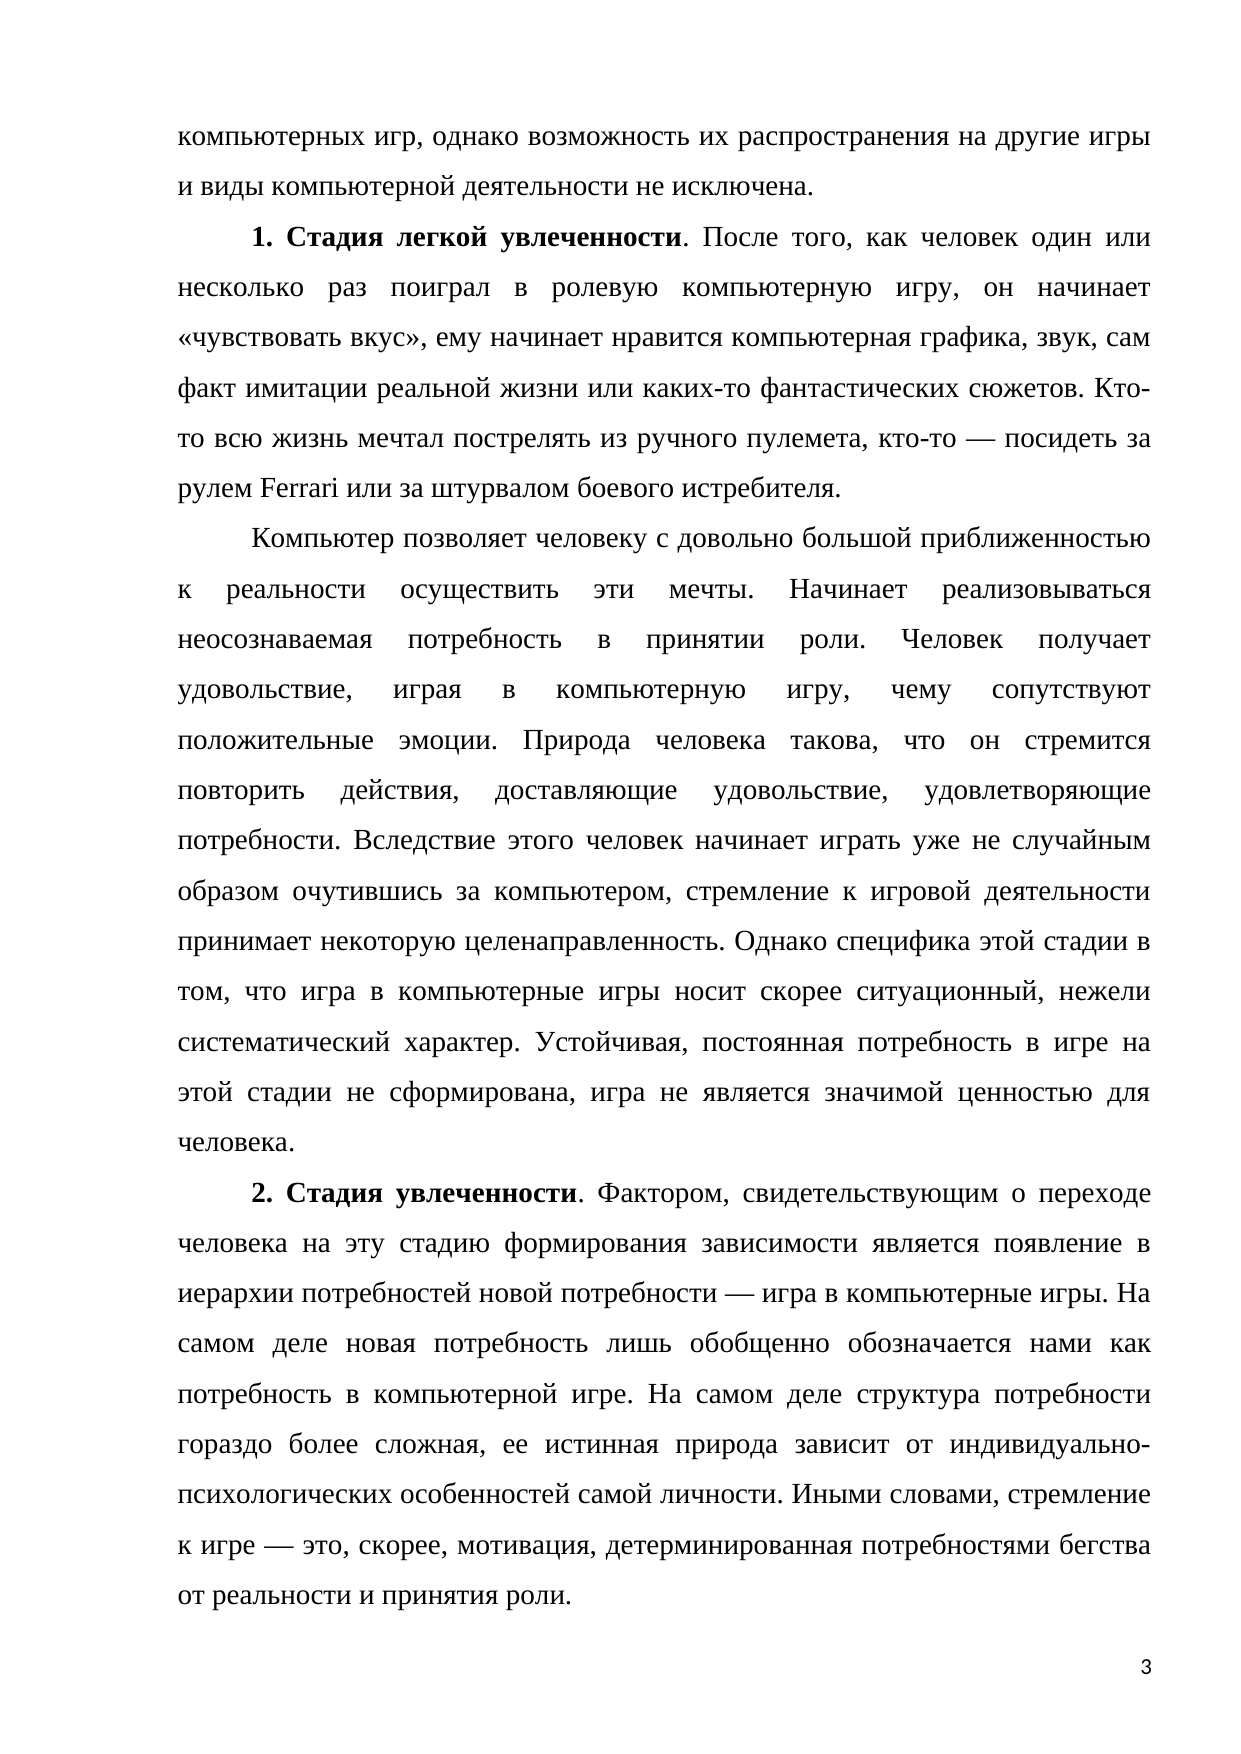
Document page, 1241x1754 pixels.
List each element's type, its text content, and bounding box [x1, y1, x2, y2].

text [177, 118, 1152, 202]
text 1. Стадия легкой увлеченности. После того, как человек один или несколько раз поиграл в ролевую компьютерную игру, он начинает «чувствовать вкус», ему начинает нравится компьютерная графика, звук, сам факт имитации реальной жизни или каких-то фантастических сюжетов. Кто-то всю жизнь мечтал пострелять из ручного пулемета, кто-то — посидеть за рулем Ferrari или за штурвалом боевого истребителя. [177, 219, 1152, 504]
text Компьютер позволяет человеку с довольно большой приближенностью к реальности осуществить эти мечты. Начинает реализовываться неосознаваемая потребность в принятии роли. Человек получает удовольствие, играя в компьютерную игру, чему сопутствуют положительные эмоции. Природа человека такова, что он стремится повторить действия, доставляющие удовольствие, удовлетворяющие потребности. Вследствие этого человек начинает играть уже не случайным образом очутившись за компьютером, стремление к игровой деятельности принимает некоторую целенаправленность. Однако специфика этой стадии в том, что игра в компьютерные игры носит скорее ситуационный, нежели систематический характер. Устойчивая, постоянная потребность в игре на этой стадии не сформирована, игра не является значимой ценностью для человека. [177, 521, 1152, 1158]
text 2. Стадия увлеченности. Фактором, свидетельствующим о переходе человека на эту стадию формирования зависимости является появление в иерархии потребностей новой потребности — игра в компьютерные игры. На самом деле новая потребность лишь обобщенно обозначается нами как потребность в компьютерной игре. На самом деле структура потребности гораздо более сложная, ее истинная природа зависит от индивидуально-психологических особенностей самой личности. Иными словами, стремление к игре — это, скорее, мотивация, детерминированная потребностями бегства от реальности и принятия роли. [177, 1175, 1152, 1611]
